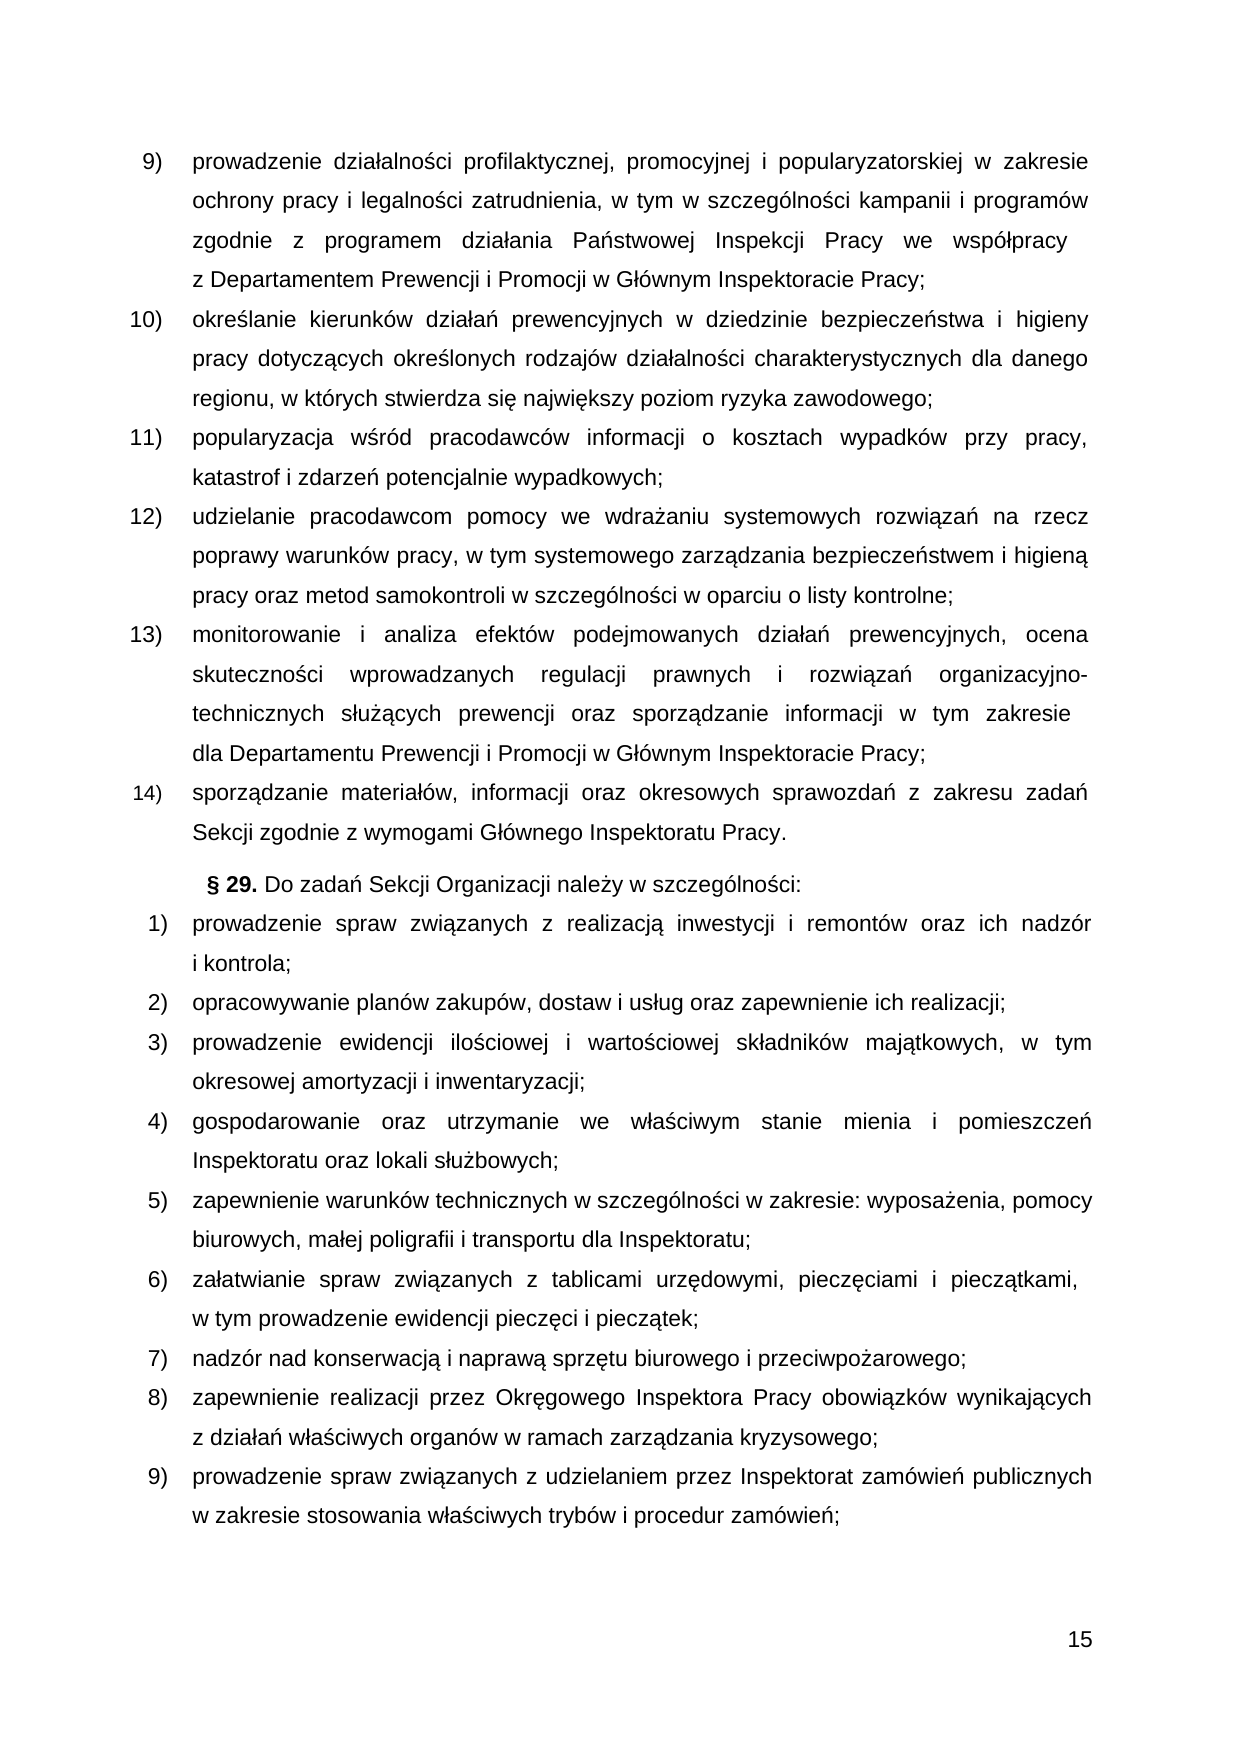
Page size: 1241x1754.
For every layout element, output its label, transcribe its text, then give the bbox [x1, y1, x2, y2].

list opracowywanie planów zakupów, dostaw i usług oraz zapewnienie ich realizacji; [148, 989, 1093, 1016]
list prowadzenie spraw związanych z udzielaniem przez Inspektorat zamówień publicznych w zakresie stosowania właściwych trybów i procedur zamówień; [148, 1463, 1093, 1529]
text § 29. Do zadań Sekcji Organizacji należy w szczególności: [148, 871, 1093, 897]
list prowadzenie działalności profilaktycznej, promocyjnej i popularyzatorskiej w zakresie ochrony pracy i legalności zatrudnienia, w tym w szczególności kampanii i programów zgodnie z programem działania Państwowej Inspekcji Pracy we współpracy z Departamentem Prewencji i Promocji w Głównym Inspektoracie Pracy; [162, 148, 1088, 292]
list popularyzacja wśród pracodawców informacji o kosztach wypadków przy pracy, katastrof i zdarzeń potencjalnie wypadkowych; [162, 424, 1088, 490]
list gospodarowanie oraz utrzymanie we właściwym stanie mienia i pomieszczeń Inspektoratu oraz lokali służbowych; [148, 1108, 1093, 1173]
list prowadzenie spraw związanych z realizacją inwestycji i remontów oraz ich nadzór i kontrola; [148, 910, 1093, 976]
list udzielanie pracodawcom pomocy we wdrażaniu systemowych rozwiązań na rzecz poprawy warunków pracy, w tym systemowego zarządzania bezpieczeństwem i higieną pracy oraz metod samokontroli w szczególności w oparciu o listy kontrolne; [162, 503, 1088, 608]
list prowadzenie ewidencji ilościowej i wartościowej składników majątkowych, w tym okresowej amortyzacji i inwentaryzacji; [148, 1029, 1093, 1094]
list monitorowanie i analiza efektów podejmowanych działań prewencyjnych, ocena skuteczności wprowadzanych regulacji prawnych i rozwiązań organizacyjno-technicznych służących prewencji oraz sporządzanie informacji w tym zakresie dla Departamentu Prewencji i Promocji w Głównym Inspektoracie Pracy; [162, 621, 1088, 766]
list określanie kierunków działań prewencyjnych w dziedzinie bezpieczeństwa i higieny pracy dotyczących określonych rodzajów działalności charakterystycznych dla danego regionu, w których stwierdza się największy poziom ryzyka zawodowego; [162, 306, 1088, 411]
list załatwianie spraw związanych z tablicami urzędowymi, pieczęciami i pieczątkami, w tym prowadzenie ewidencji pieczęci i pieczątek; [148, 1266, 1093, 1331]
list zapewnienie warunków technicznych w szczególności w zakresie: wyposażenia, pomocy biurowych, małej poligrafii i transportu dla Inspektoratu; [148, 1187, 1093, 1252]
list sporządzanie materiałów, informacji oraz okresowych sprawozdań z zakresu zadań Sekcji zgodnie z wymogami Głównego Inspektoratu Pracy. [162, 779, 1088, 845]
list nadzór nad konserwacją i naprawą sprzętu biurowego i przeciwpożarowego; [148, 1344, 1093, 1371]
list zapewnienie realizacji przez Okręgowego Inspektora Pracy obowiązków wynikających z działań właściwych organów w ramach zarządzania kryzysowego; [148, 1384, 1093, 1450]
